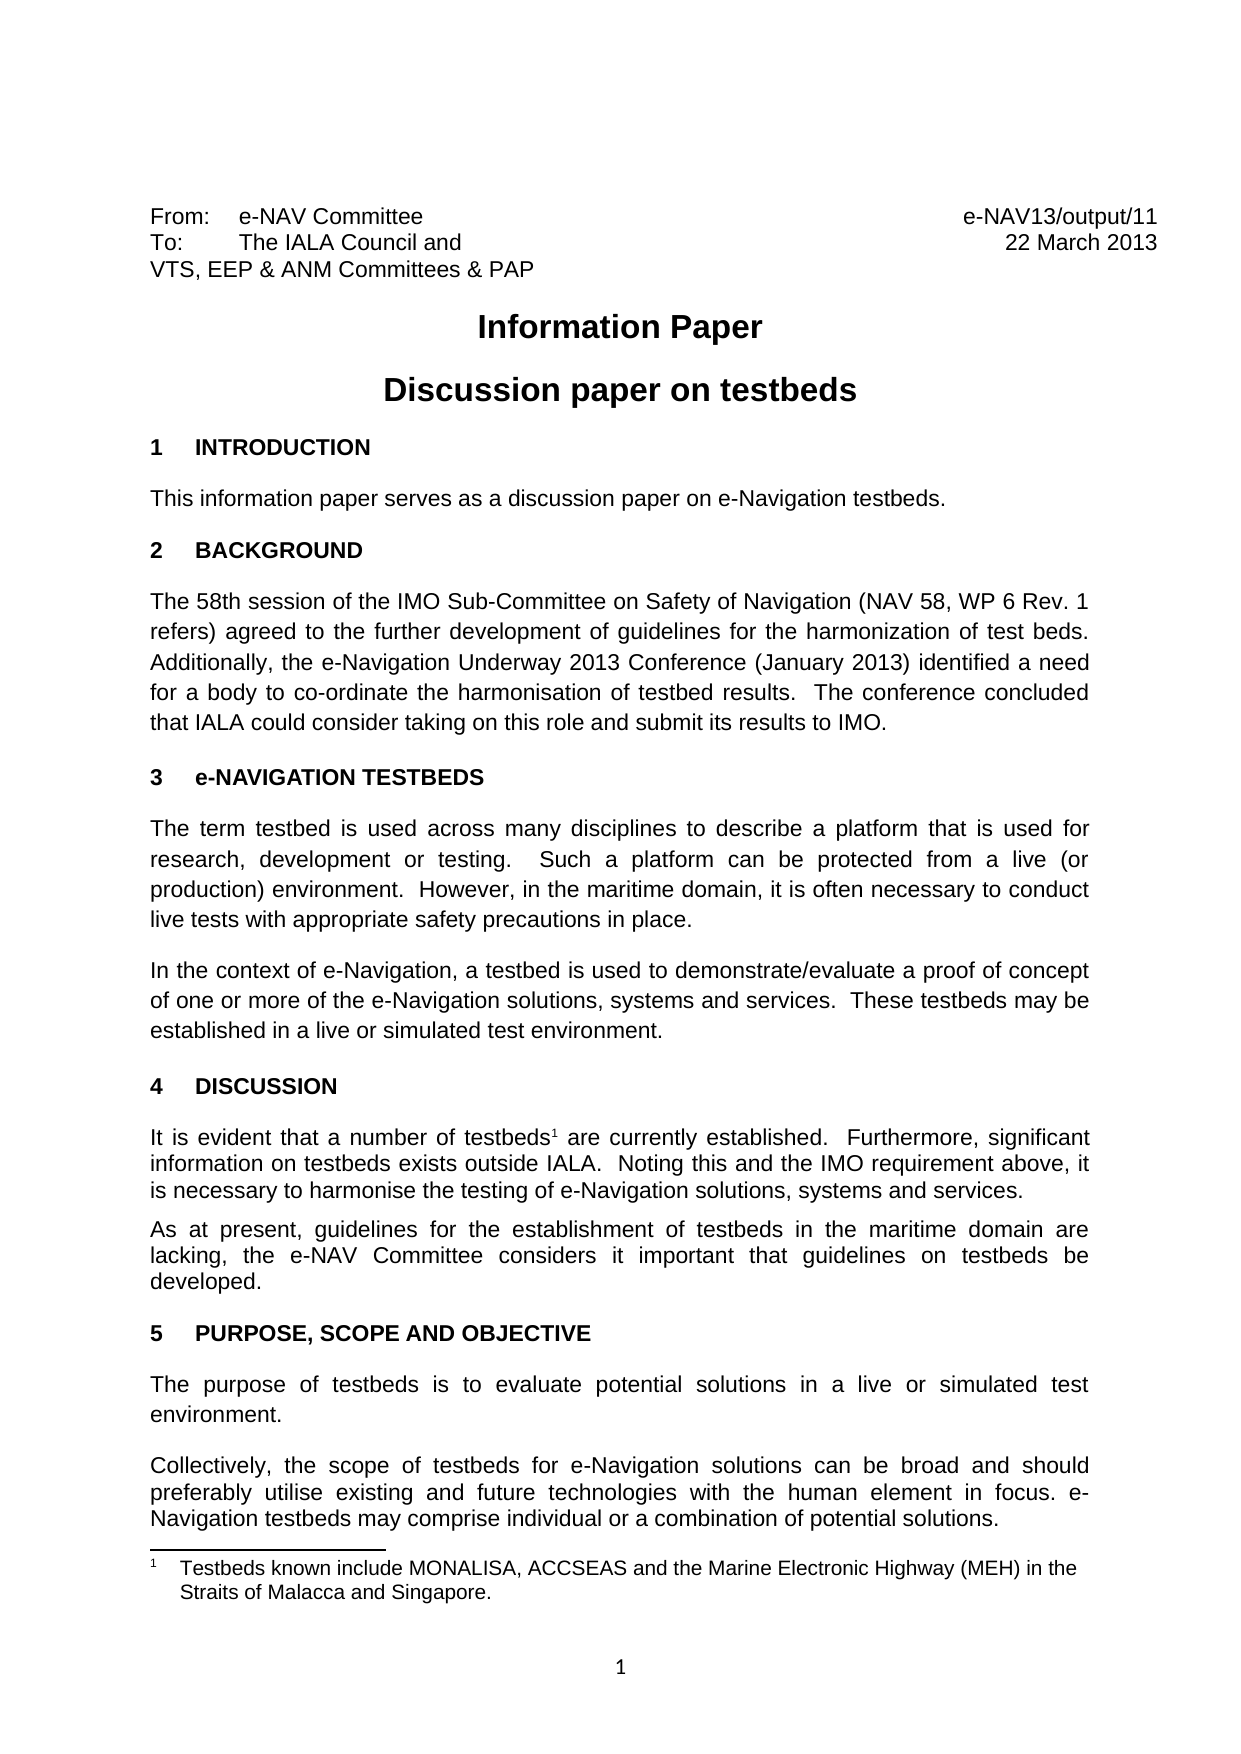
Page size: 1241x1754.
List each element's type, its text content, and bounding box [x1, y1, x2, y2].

title Discussion paper on testbeds [150, 371, 1090, 409]
table_cell 22 March 2013 [600, 229, 1169, 282]
subtitle BACKGROUND [150, 537, 1090, 563]
subtitle DISCUSSION [150, 1073, 1090, 1099]
text In the context of e-Navigation, a testbed is used to demonstrate/evaluate a proof of concept of one or more of the e-Navigation solutions, systems and services. These testbeds may be established in a live or simulated test environment. [150, 957, 1090, 1044]
table_cell To: The IALA Council and VTS, EEP & ANM Committees & PAP [139, 229, 600, 282]
table_header e-NAV13/output/11 [600, 203, 1169, 229]
text This information paper serves as a discussion paper on e-Navigation testbeds. [150, 485, 1090, 512]
text It is evident that a number of testbeds are currently established. Furthermore, significant information on testbeds exists outside IALA. Noting this and the IMO requirement above, it is necessary to harmonise the testing of e-Navigation solutions, systems and services. [150, 1124, 1090, 1203]
title Information Paper [150, 307, 1090, 346]
subtitle Introduction [150, 434, 1090, 460]
text The 58th session of the IMO Sub-Committee on Safety of Navigation (NAV 58, WP 6 Rev. 1 refers) agreed to the further development of guidelines for the harmonization of test beds. Additionally, the e-Navigation Underway 2013 Conference (January 2013) identified a need for a body to co-ordinate the harmonisation of testbed results. The conference concluded that IALA could consider taking on this role and submit its results to IMO. [150, 588, 1090, 735]
subtitle e-NAVIGATION TESTBEDS [150, 764, 1090, 790]
text The term testbed is used across many disciplines to describe a platform that is used for research, development or testing. Such a platform can be protected from a live (or production) environment. However, in the maritime domain, it is often necessary to conduct live tests with appropriate safety precautions in place. [150, 815, 1090, 932]
subtitle PURPOSE, SCOPE AND OBJECTIVE [150, 1320, 1090, 1346]
text Collectively, the scope of testbeds for e-Navigation solutions can be broad and should preferably utilise existing and future technologies with the human element in focus. e-Navigation testbeds may comprise individual or a combination of potential solutions. [150, 1452, 1090, 1531]
text The purpose of testbeds is to evaluate potential solutions in a live or simulated test environment. [150, 1371, 1090, 1428]
text As at present, guidelines for the establishment of testbeds in the maritime domain are lacking, the e-NAV Committee considers it important that guidelines on testbeds be developed. [150, 1216, 1090, 1295]
table_header From: e-NAV Committee [139, 203, 600, 229]
